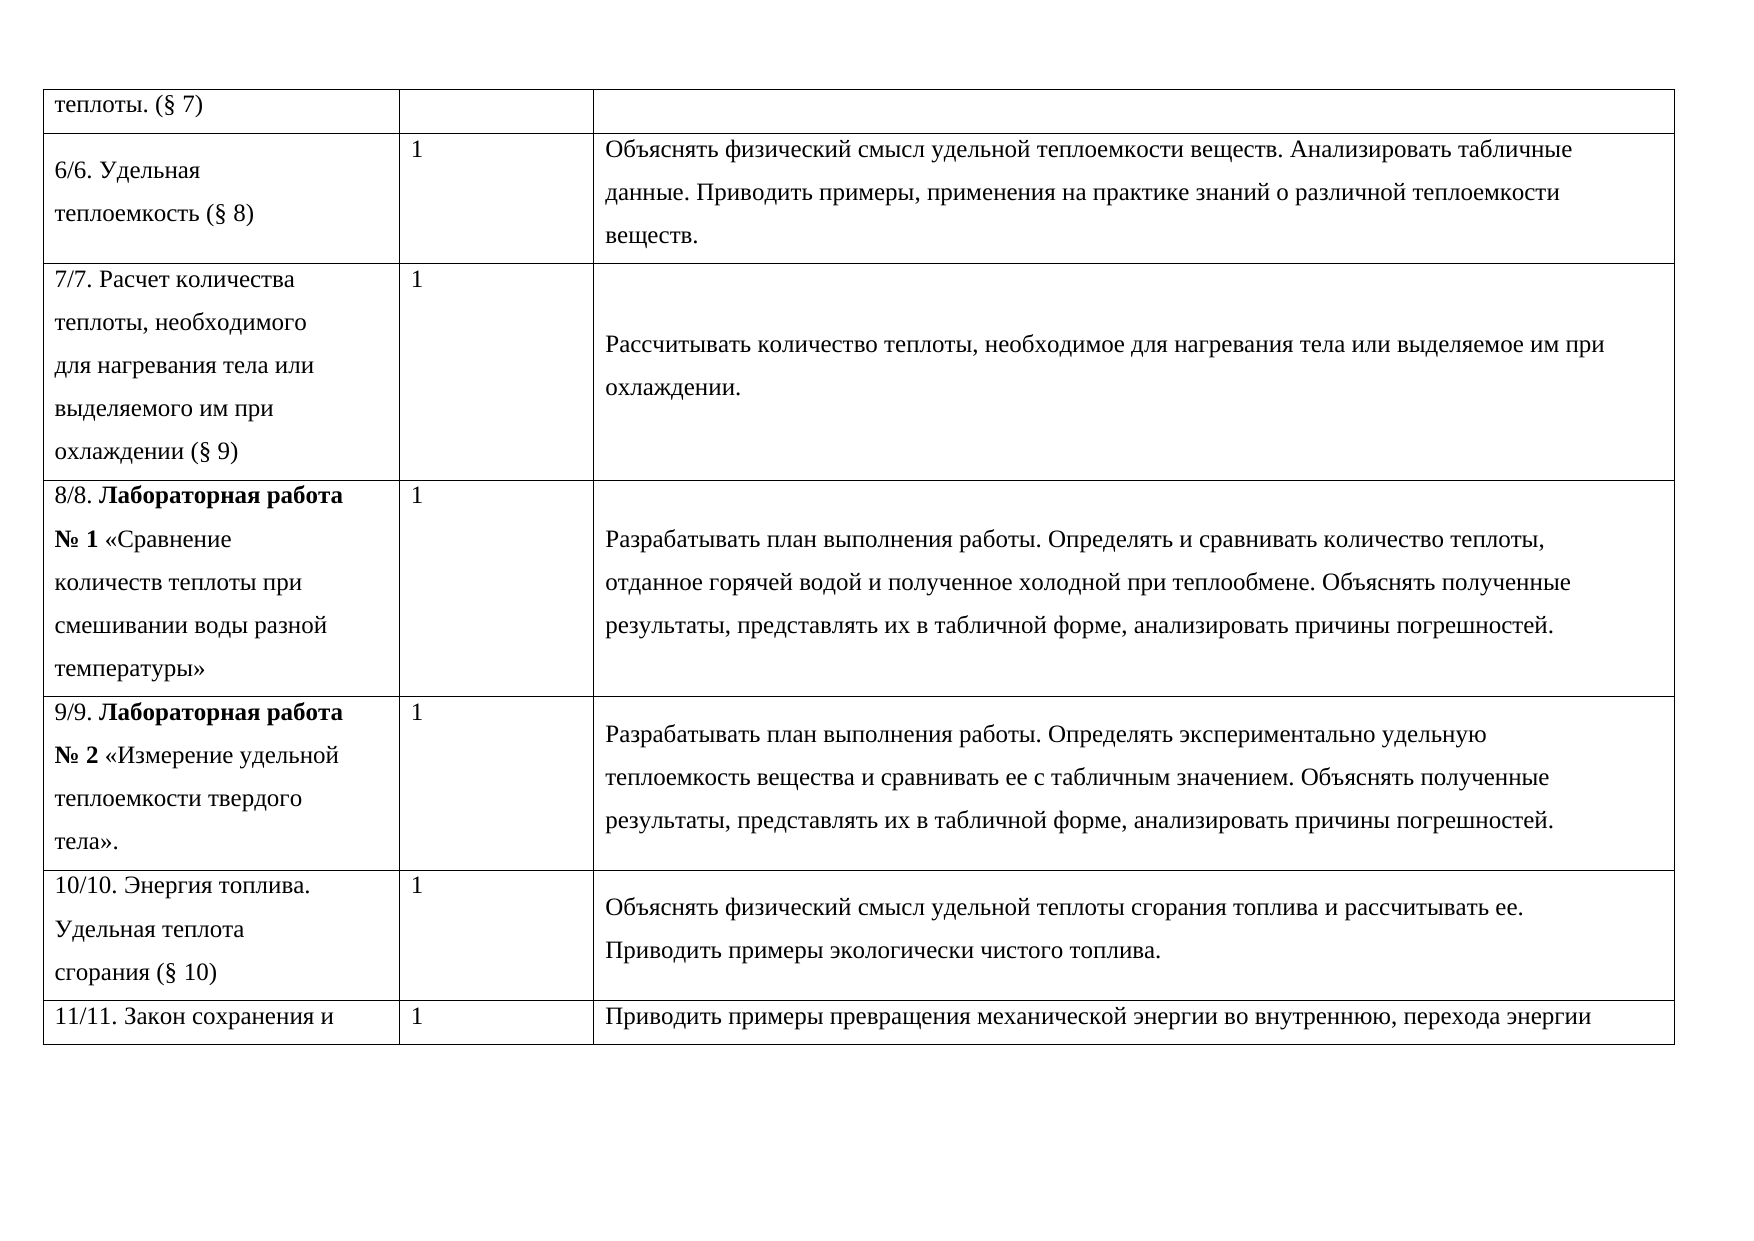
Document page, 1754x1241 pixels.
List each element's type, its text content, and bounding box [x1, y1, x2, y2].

table_cell 9/9. Лабораторная работа № 2 «Измерение удельной теплоемкости твердого тела». [44, 697, 399, 869]
table_cell 1 [400, 1001, 593, 1044]
table_cell 1 [400, 871, 593, 1000]
table_cell Разрабатывать план выполнения работы. Определять экспериментально удельную теплоемкость вещества и сравнивать ее с табличным значением. Объяснять полученные результаты, представлять их в табличной форме, анализировать причины погрешностей. [594, 697, 1674, 869]
table_cell Объяснять физический смысл удельной теплоты сгорания топлива и рассчитывать ее. Приводить примеры экологически чистого топлива. [594, 871, 1674, 1000]
table_cell 6/6. Удельная теплоемкость (§ 8) [44, 134, 399, 263]
table_cell 7/7. Расчет количества теплоты, необходимого для нагревания тела или выделяемого им при охлаждении (§ 9) [44, 264, 399, 479]
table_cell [594, 90, 1674, 133]
table_cell Разрабатывать план выполнения работы. Определять и сравнивать количество теплоты, отданное горячей водой и полученное холодной при теплообмене. Объяснять полученные результаты, представлять их в табличной форме, анализировать причины погрешностей. [594, 481, 1674, 696]
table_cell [44, 1001, 399, 1044]
table_cell 1 [400, 134, 593, 263]
table_cell 1 [400, 264, 593, 479]
table_cell 8/8. Лабораторная работа № 1 «Сравнение количеств теплоты при смешивании воды разной температуры» [44, 481, 399, 696]
table_cell 1 [400, 90, 593, 133]
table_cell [44, 90, 399, 133]
table_cell 1 [400, 697, 593, 869]
table_cell 10/10. Энергия топлива. Удельная теплота сгорания (§ 10) [44, 871, 399, 1000]
table_cell 1 [400, 481, 593, 696]
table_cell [594, 1001, 1674, 1044]
table_cell Рассчитывать количество теплоты, необходимое для нагревания тела или выделяемое им при охлаждении. [594, 264, 1674, 479]
table_cell Объяснять физический смысл удельной теплоемкости веществ. Анализировать табличные данные. Приводить примеры, применения на практике знаний о различной теплоемкости веществ. [594, 134, 1674, 263]
